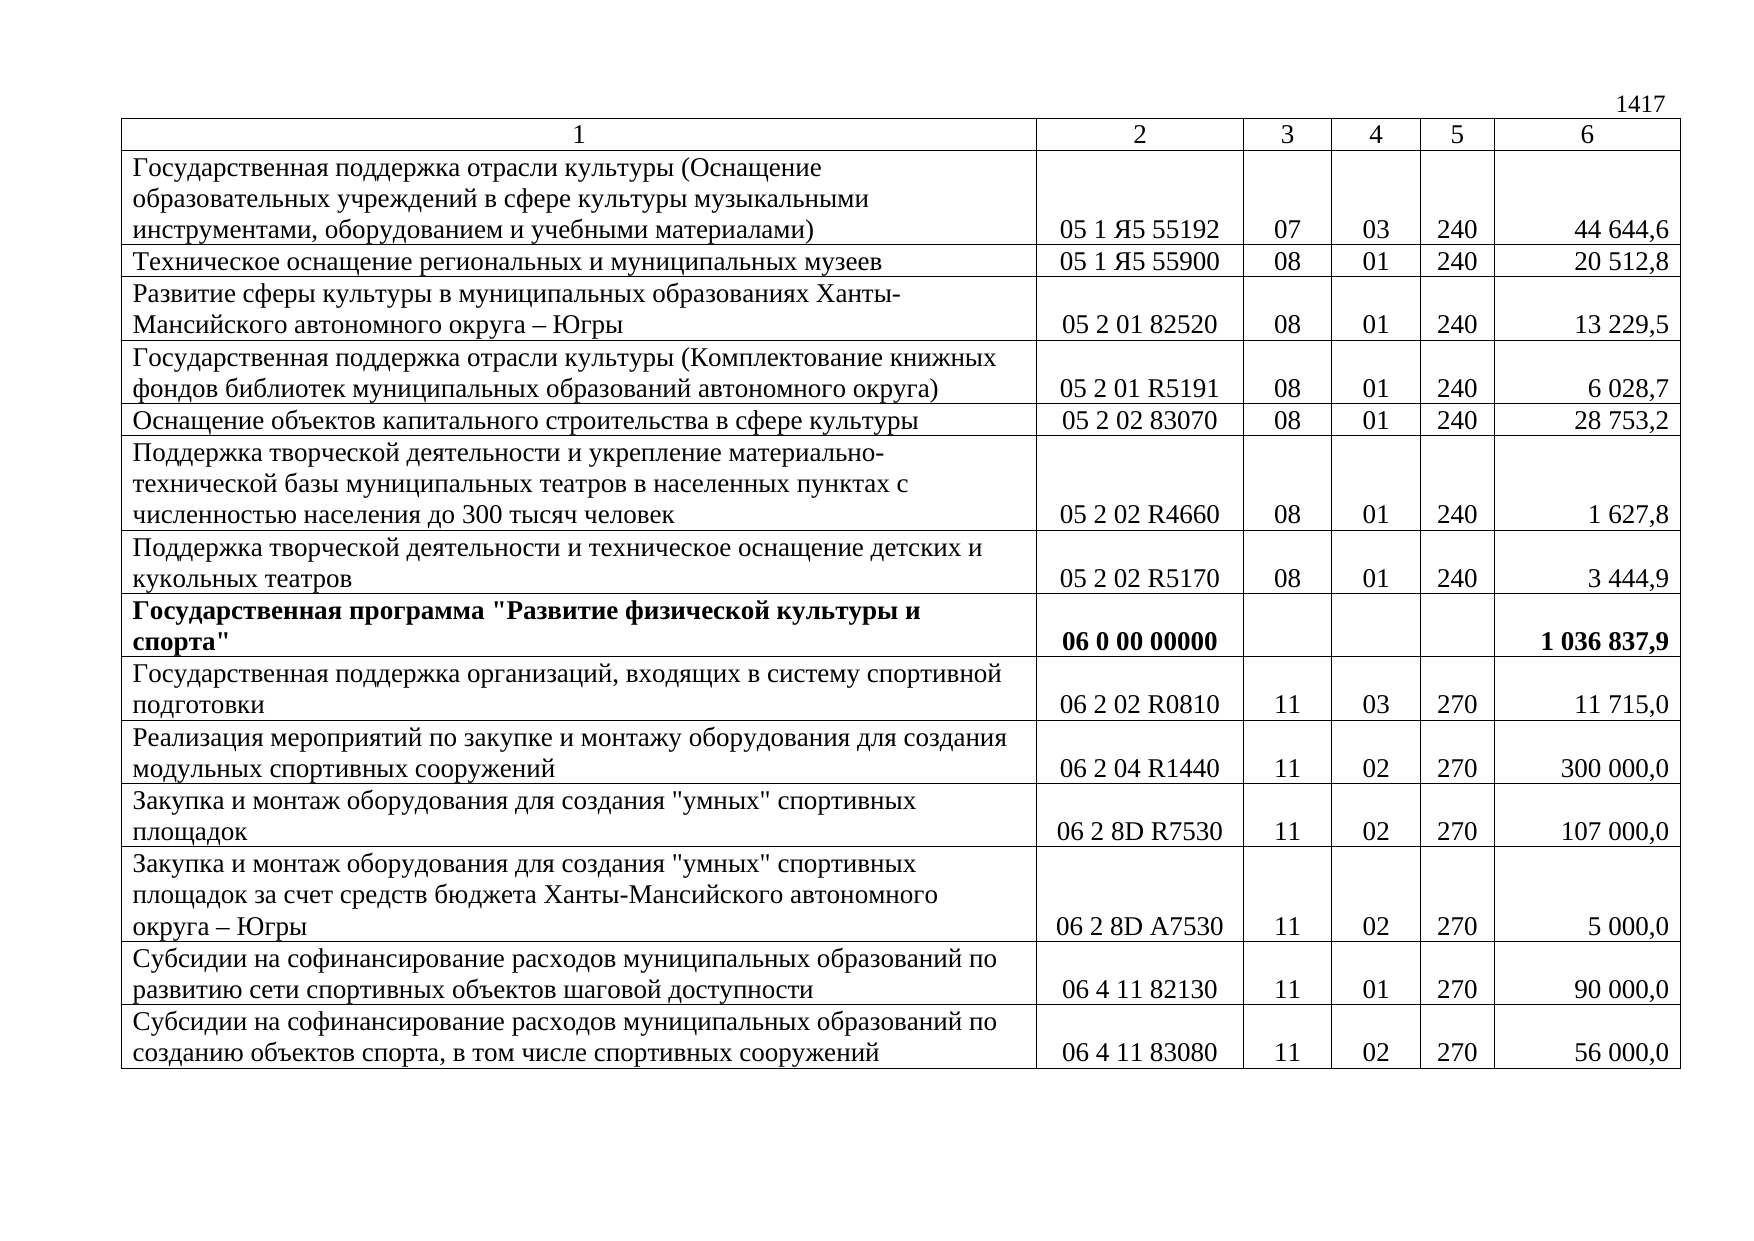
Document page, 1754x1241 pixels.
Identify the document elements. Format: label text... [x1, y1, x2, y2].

table_cell 11 [1244, 847, 1331, 941]
table_cell 56 000,0 [1495, 1005, 1680, 1067]
table_cell 11 [1244, 942, 1331, 1004]
table_cell 06 0 00 00000 [1037, 594, 1243, 656]
table_cell 02 [1332, 721, 1420, 783]
table_cell 5 000,0 [1495, 847, 1680, 941]
table_cell 08 [1244, 531, 1331, 593]
table_cell 240 [1421, 277, 1494, 339]
table_cell 05 1 Я5 55192 [1037, 151, 1243, 244]
table_cell 03 [1332, 151, 1420, 244]
table_cell 01 [1332, 245, 1420, 276]
table_cell 05 1 Я5 55900 [1037, 245, 1243, 276]
table_cell Реализация мероприятий по закупке и монтажу оборудования для создания модульных спортивных сооружений [122, 721, 1036, 783]
table_cell 02 [1332, 784, 1420, 846]
table_cell 01 [1332, 404, 1420, 435]
table_cell 240 [1421, 531, 1494, 593]
table_cell 01 [1332, 341, 1420, 403]
table_cell 270 [1421, 847, 1494, 941]
table_cell 11 [1244, 721, 1331, 783]
table_cell 05 2 02 R4660 [1037, 436, 1243, 529]
table_cell Техническое оснащение региональных и муниципальных музеев [122, 245, 1036, 276]
table_cell 1 036 837,9 [1495, 594, 1680, 656]
table_cell 02 [1332, 847, 1420, 941]
table_cell 08 [1244, 245, 1331, 276]
table_cell 08 [1244, 277, 1331, 339]
table_cell Субсидии на софинансирование расходов муниципальных образований по развитию сети спортивных объектов шаговой доступности [122, 942, 1036, 1004]
table_cell 300 000,0 [1495, 721, 1680, 783]
table_cell Оснащение объектов капитального строительства в сфере культуры [122, 404, 1036, 435]
table_cell 01 [1332, 436, 1420, 529]
table_cell 06 4 11 83080 [1037, 1005, 1243, 1067]
table_cell 06 2 04 R1440 [1037, 721, 1243, 783]
table_header 4 [1332, 119, 1420, 149]
table_cell 13 229,5 [1495, 277, 1680, 339]
table_cell 107 000,0 [1495, 784, 1680, 846]
table_cell 01 [1332, 277, 1420, 339]
table_cell Государственная программа "Развитие физической культуры и спорта" [122, 594, 1036, 656]
table_cell 270 [1421, 784, 1494, 846]
table_cell 06 2 02 R0810 [1037, 657, 1243, 719]
table_cell Закупка и монтаж оборудования для создания "умных" спортивных площадок за счет средств бюджета Ханты-Мансийского автономного округа – Югры [122, 847, 1036, 941]
table_cell 240 [1421, 404, 1494, 435]
table_cell 28 753,2 [1495, 404, 1680, 435]
table_cell 44 644,6 [1495, 151, 1680, 244]
table_cell 01 [1332, 942, 1420, 1004]
table_cell 11 [1244, 1005, 1331, 1067]
table_header 5 [1421, 119, 1494, 149]
table_header 2 [1037, 119, 1243, 149]
table_cell 240 [1421, 151, 1494, 244]
table_cell 270 [1421, 657, 1494, 719]
table_cell 270 [1421, 942, 1494, 1004]
table_cell Субсидии на софинансирование расходов муниципальных образований по созданию объектов спорта, в том числе спортивных сооружений [122, 1005, 1036, 1067]
table_cell 01 [1332, 531, 1420, 593]
table_cell 08 [1244, 436, 1331, 529]
table_cell Государственная поддержка отрасли культуры (Комплектование книжных фондов библиотек муниципальных образований автономного округа) [122, 341, 1036, 403]
table_cell 3 444,9 [1495, 531, 1680, 593]
table_cell [1332, 594, 1420, 656]
table_cell Государственная поддержка организаций, входящих в систему спортивной подготовки [122, 657, 1036, 719]
table_cell 08 [1244, 341, 1331, 403]
table_cell 06 4 11 82130 [1037, 942, 1243, 1004]
table_cell 270 [1421, 1005, 1494, 1067]
table_cell 03 [1332, 657, 1420, 719]
table_cell 07 [1244, 151, 1331, 244]
table_cell 20 512,8 [1495, 245, 1680, 276]
table_cell 11 [1244, 784, 1331, 846]
table_cell Закупка и монтаж оборудования для создания "умных" спортивных площадок [122, 784, 1036, 846]
table_cell 240 [1421, 245, 1494, 276]
table_cell 05 2 02 83070 [1037, 404, 1243, 435]
table_cell Поддержка творческой деятельности и техническое оснащение детских и кукольных театров [122, 531, 1036, 593]
table_cell 270 [1421, 721, 1494, 783]
table_cell 06 2 8D А7530 [1037, 847, 1243, 941]
table_cell 02 [1332, 1005, 1420, 1067]
table_cell 240 [1421, 436, 1494, 529]
table_cell 1 627,8 [1495, 436, 1680, 529]
table_cell 05 2 02 R5170 [1037, 531, 1243, 593]
table_header 6 [1495, 119, 1680, 149]
table_cell 240 [1421, 341, 1494, 403]
table_cell 6 028,7 [1495, 341, 1680, 403]
table_cell Развитие сферы культуры в муниципальных образованиях Ханты-Мансийского автономного округа – Югры [122, 277, 1036, 339]
table_header 3 [1244, 119, 1331, 149]
table_cell 11 715,0 [1495, 657, 1680, 719]
table_cell Поддержка творческой деятельности и укрепление материально-технической базы муниципальных театров в населенных пунктах с численностью населения до 300 тысяч человек [122, 436, 1036, 529]
table_cell 11 [1244, 657, 1331, 719]
table_cell 05 2 01 82520 [1037, 277, 1243, 339]
table_cell 90 000,0 [1495, 942, 1680, 1004]
table_cell 06 2 8D R7530 [1037, 784, 1243, 846]
table_cell 08 [1244, 404, 1331, 435]
table_cell [1421, 594, 1494, 656]
table_cell Государственная поддержка отрасли культуры (Оснащение образовательных учреждений в сфере культуры музыкальными инструментами, оборудованием и учебными материалами) [122, 151, 1036, 244]
table_cell [1244, 594, 1331, 656]
table_header 1 [122, 119, 1036, 149]
table_cell 05 2 01 R5191 [1037, 341, 1243, 403]
